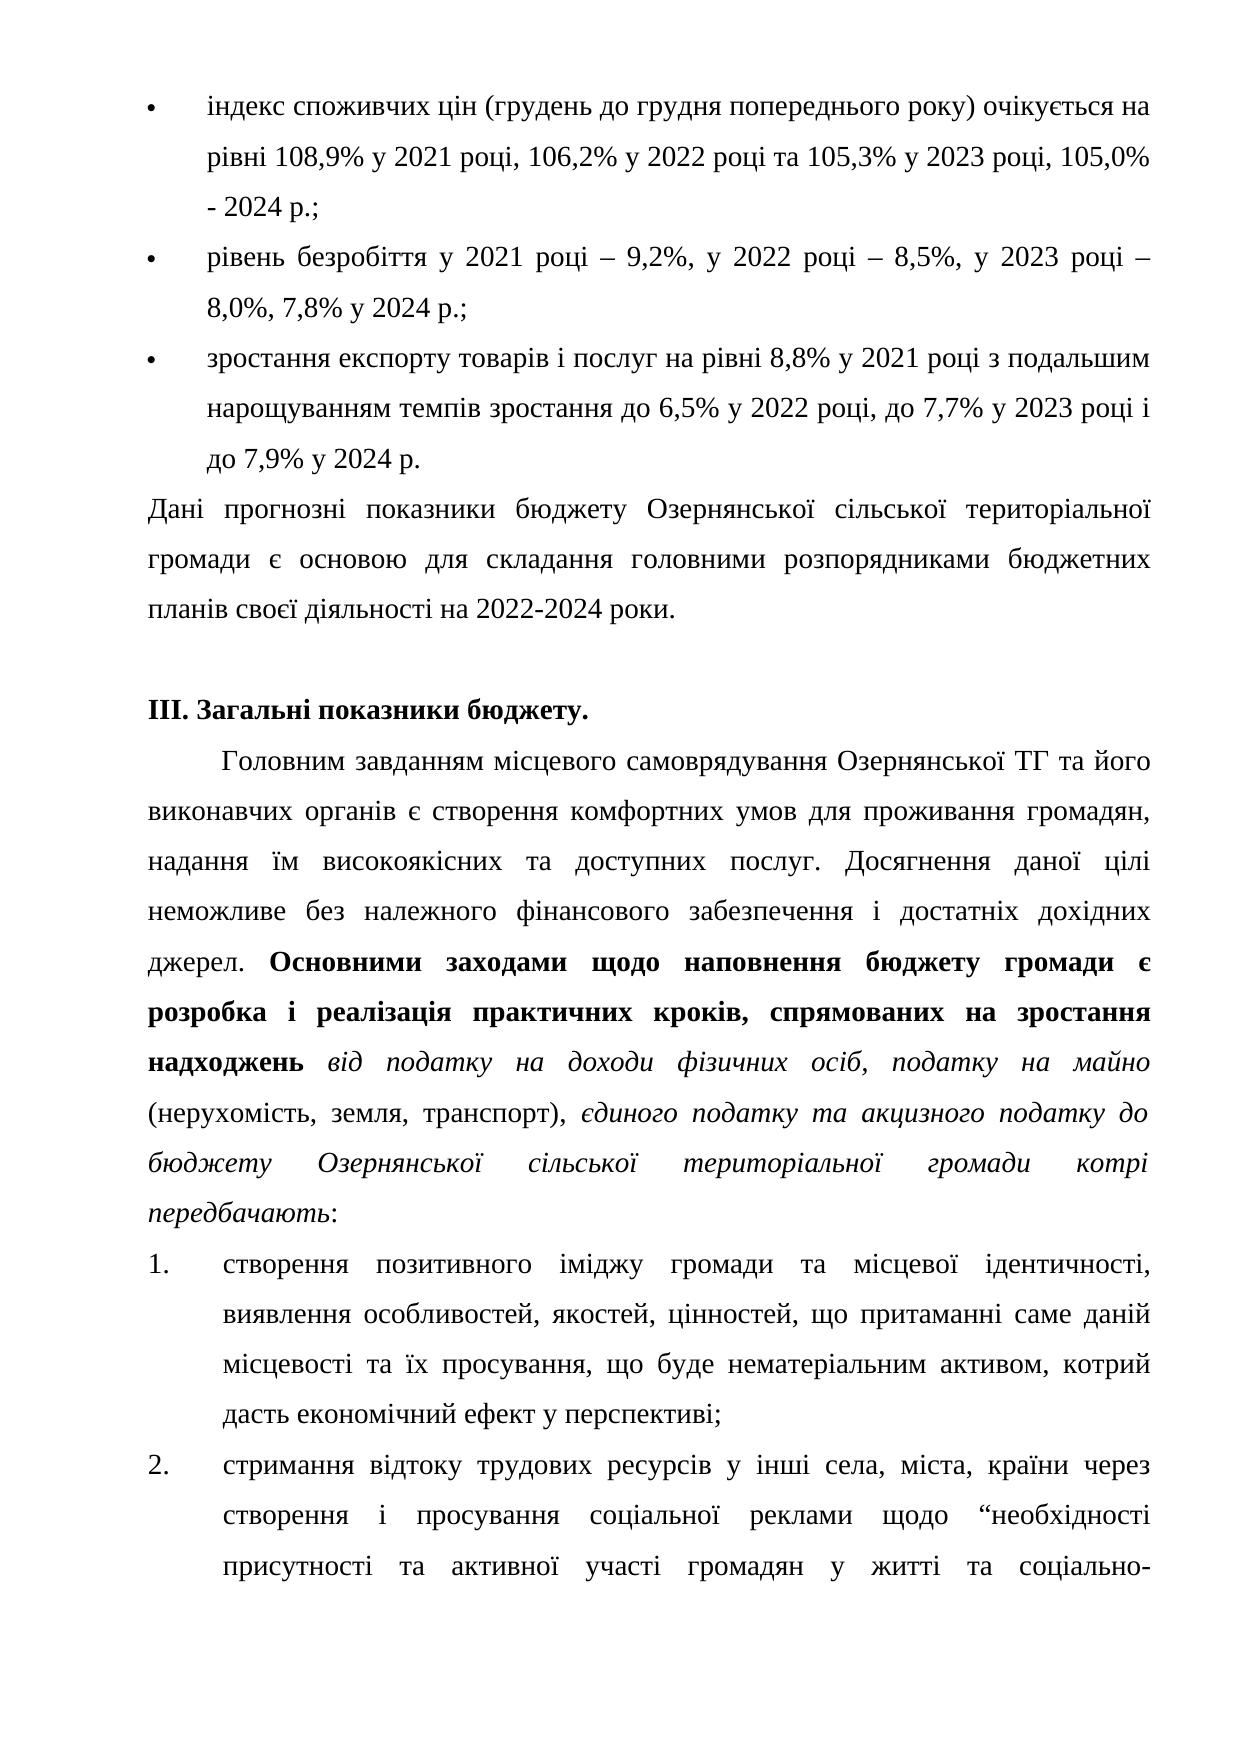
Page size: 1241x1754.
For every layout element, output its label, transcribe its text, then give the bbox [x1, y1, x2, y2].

list зростання експорту товарів і послуг на рівні 8,8% у 2021 році з подальшим нарощуванням темпів зростання до 6,5% у 2022 році, до 7,7% у 2023 році і до 7,9% у 2024 р. [148, 340, 1152, 474]
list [148, 1447, 1152, 1581]
list рівень безробіття у 2021 році – 9,2%, у 2022 році – 8,5%, у 2023 році – 8,0%, 7,8% у 2024 р.; [148, 239, 1152, 323]
text Дані прогнозні показники бюджету Озернянської сільської територіальної громади є основою для складання головними розпорядниками бюджетних планів своєї діяльності на 2022-2024 роки. [148, 491, 1152, 625]
list індекс споживчих цін (грудень до грудня попереднього року) очікується на рівні 108,9% у 2021 році, 106,2% у 2022 році та 105,3% у 2023 році, 105,0% - 2024 р.; [148, 88, 1152, 223]
text ІІІ. Загальні показники бюджету. [148, 692, 1152, 726]
list створення позитивного іміджу громади та місцевої ідентичності, виявлення особливостей, якостей, цінностей, що притаманні саме даній місцевості та їх просування, що буде нематеріальним активом, котрий дасть економічний ефект у перспективі; [148, 1246, 1152, 1430]
text Головним завданням місцевого самоврядування Озернянської ТГ та його виконавчих органів є створення комфортних умов для проживання громадян, надання їм високоякісних та доступних послуг. Досягнення даної цілі неможливе без належного фінансового забезпечення і достатніх дохідних джерел. Основними заходами щодо наповнення бюджету громади є розробка і реалізація практичних кроків, спрямованих на зростання надходжень від податку на доходи фізичних осіб, податку на майно (нерухомість, земля, транспорт), єдиного податку та акцизного податку до бюджету Озернянської сільської територіальної громади котрі передбачають: [148, 743, 1152, 1229]
